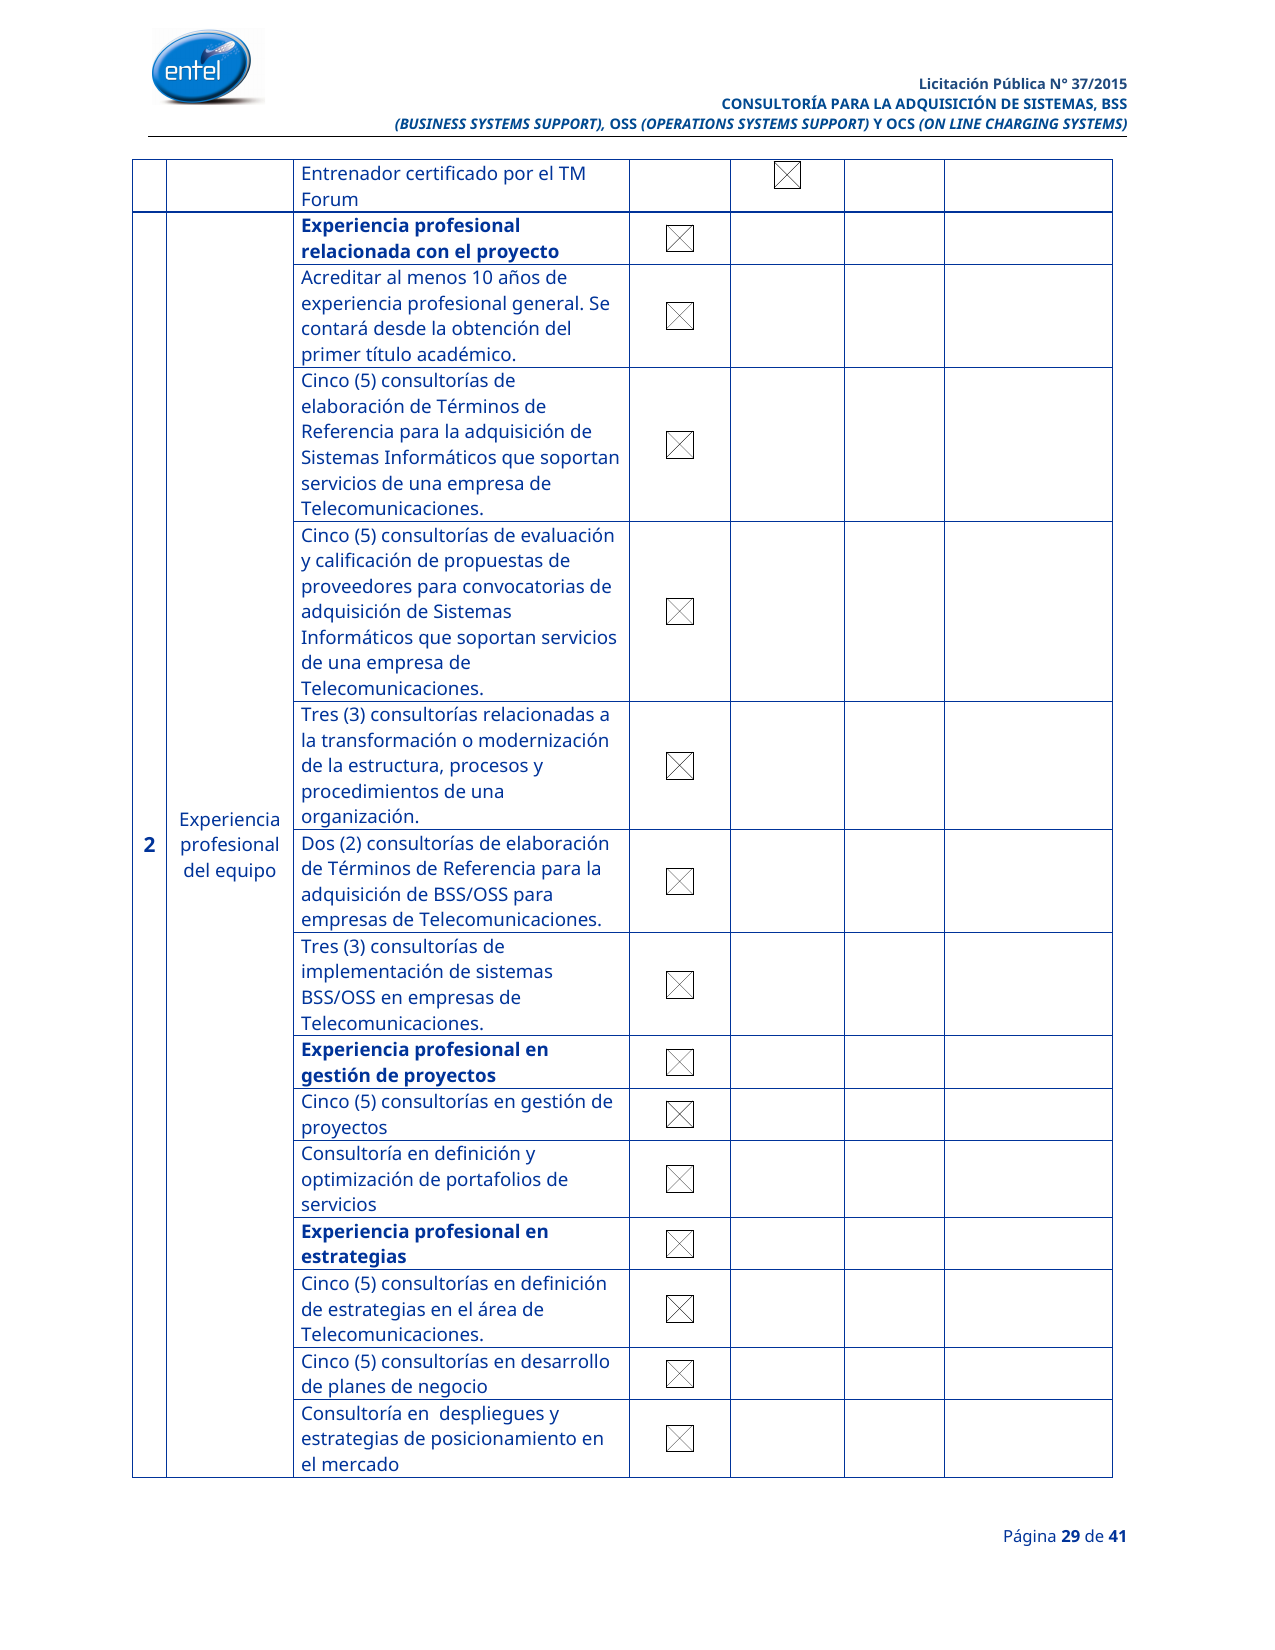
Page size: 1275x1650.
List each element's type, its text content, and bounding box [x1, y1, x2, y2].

table_cell Experiencia profesional en gestión de proyectos [294, 1036, 629, 1087]
table_cell Cinco (5) consultorías en definición de estrategias en el área de Telecomunicaciones. [294, 1270, 629, 1347]
table_cell [945, 213, 1112, 263]
table_cell [731, 1089, 844, 1139]
table_cell [845, 1270, 944, 1347]
table_cell [731, 265, 844, 367]
table_cell Tres (3) consultorías de implementación de sistemas BSS/OSS en empresas de Telecomunicaciones. [294, 933, 629, 1035]
table_cell [945, 1400, 1112, 1477]
table_cell [630, 1348, 730, 1399]
table_cell [845, 702, 944, 829]
table_cell [845, 522, 944, 701]
table_cell [945, 1036, 1112, 1087]
table_cell [731, 368, 844, 521]
table_cell [630, 702, 730, 829]
table_cell [945, 265, 1112, 367]
table_cell [945, 933, 1112, 1035]
table_cell [630, 933, 730, 1035]
picture [151, 28, 265, 105]
table_cell [845, 1089, 944, 1139]
table_cell [945, 368, 1112, 521]
table_cell Tres (3) consultorías relacionadas a la transformación o modernización de la estructura, procesos y procedimientos de una organización. [294, 702, 629, 829]
table_cell [630, 160, 730, 211]
table_cell [731, 933, 844, 1035]
table_cell [731, 1036, 844, 1087]
table_cell [845, 1141, 944, 1217]
table_cell [731, 1218, 844, 1269]
table_cell [630, 1218, 730, 1269]
table_cell Consultoría en definición y optimización de portafolios de servicios [294, 1141, 629, 1217]
table_cell [630, 1270, 730, 1347]
table_cell Dos (2) consultorías de elaboración de Términos de Referencia para la adquisición de BSS/OSS para empresas de Telecomunicaciones. [294, 830, 629, 932]
table_cell [731, 1400, 844, 1477]
table_cell Cinco (5) consultorías de elaboración de Términos de Referencia para la adquisición de Sistemas Informáticos que soportan servicios de una empresa de Telecomunicaciones. [294, 368, 629, 521]
table_cell [845, 265, 944, 367]
table_cell [945, 1141, 1112, 1217]
table_cell [845, 933, 944, 1035]
table_cell Experiencia profesional en estrategias [294, 1218, 629, 1269]
table_cell [845, 368, 944, 521]
table_cell [630, 522, 730, 701]
table_cell [945, 1218, 1112, 1269]
table_cell [630, 213, 730, 263]
table_cell [945, 522, 1112, 701]
table_cell 2 [133, 213, 166, 1477]
table_cell [630, 368, 730, 521]
table_cell [945, 160, 1112, 211]
table_cell [630, 265, 730, 367]
table_cell [731, 522, 844, 701]
table_cell [945, 1270, 1112, 1347]
table_cell [731, 160, 844, 211]
table_cell Entrenador certificado por el TM Forum [294, 160, 629, 211]
table_cell [630, 1400, 730, 1477]
table_cell [731, 1270, 844, 1347]
table_cell [945, 830, 1112, 932]
table_cell [845, 160, 944, 211]
table_cell [630, 1036, 730, 1087]
table_cell Cinco (5) consultorías de evaluación y calificación de propuestas de proveedores para convocatorias de adquisición de Sistemas Informáticos que soportan servicios de una empresa de Telecomunicaciones. [294, 522, 629, 701]
table_cell [845, 830, 944, 932]
table_cell [731, 702, 844, 829]
table_cell [945, 1348, 1112, 1399]
table_cell [731, 213, 844, 263]
table_cell [945, 1089, 1112, 1139]
table_cell [630, 1141, 730, 1217]
table_cell [731, 1141, 844, 1217]
table_cell [731, 1348, 844, 1399]
table_cell Acreditar al menos 10 años de experiencia profesional general. Se contará desde la obtención del primer título académico. [294, 265, 629, 367]
table_cell [731, 830, 844, 932]
table_cell [945, 702, 1112, 829]
table_cell [845, 1036, 944, 1087]
table_cell Consultoría en despliegues y estrategias de posicionamiento en el mercado [294, 1400, 629, 1477]
table_cell Cinco (5) consultorías en desarrollo de planes de negocio [294, 1348, 629, 1399]
table_cell [845, 1400, 944, 1477]
table_cell Experiencia profesional del equipo [167, 213, 293, 1477]
table_cell Cinco (5) consultorías en gestión de proyectos [294, 1089, 629, 1139]
table_cell [630, 1089, 730, 1139]
table_cell [845, 1218, 944, 1269]
table_cell [630, 830, 730, 932]
table_cell [845, 1348, 944, 1399]
table_cell [845, 213, 944, 263]
table_cell Experiencia profesional relacionada con el proyecto [294, 213, 629, 263]
